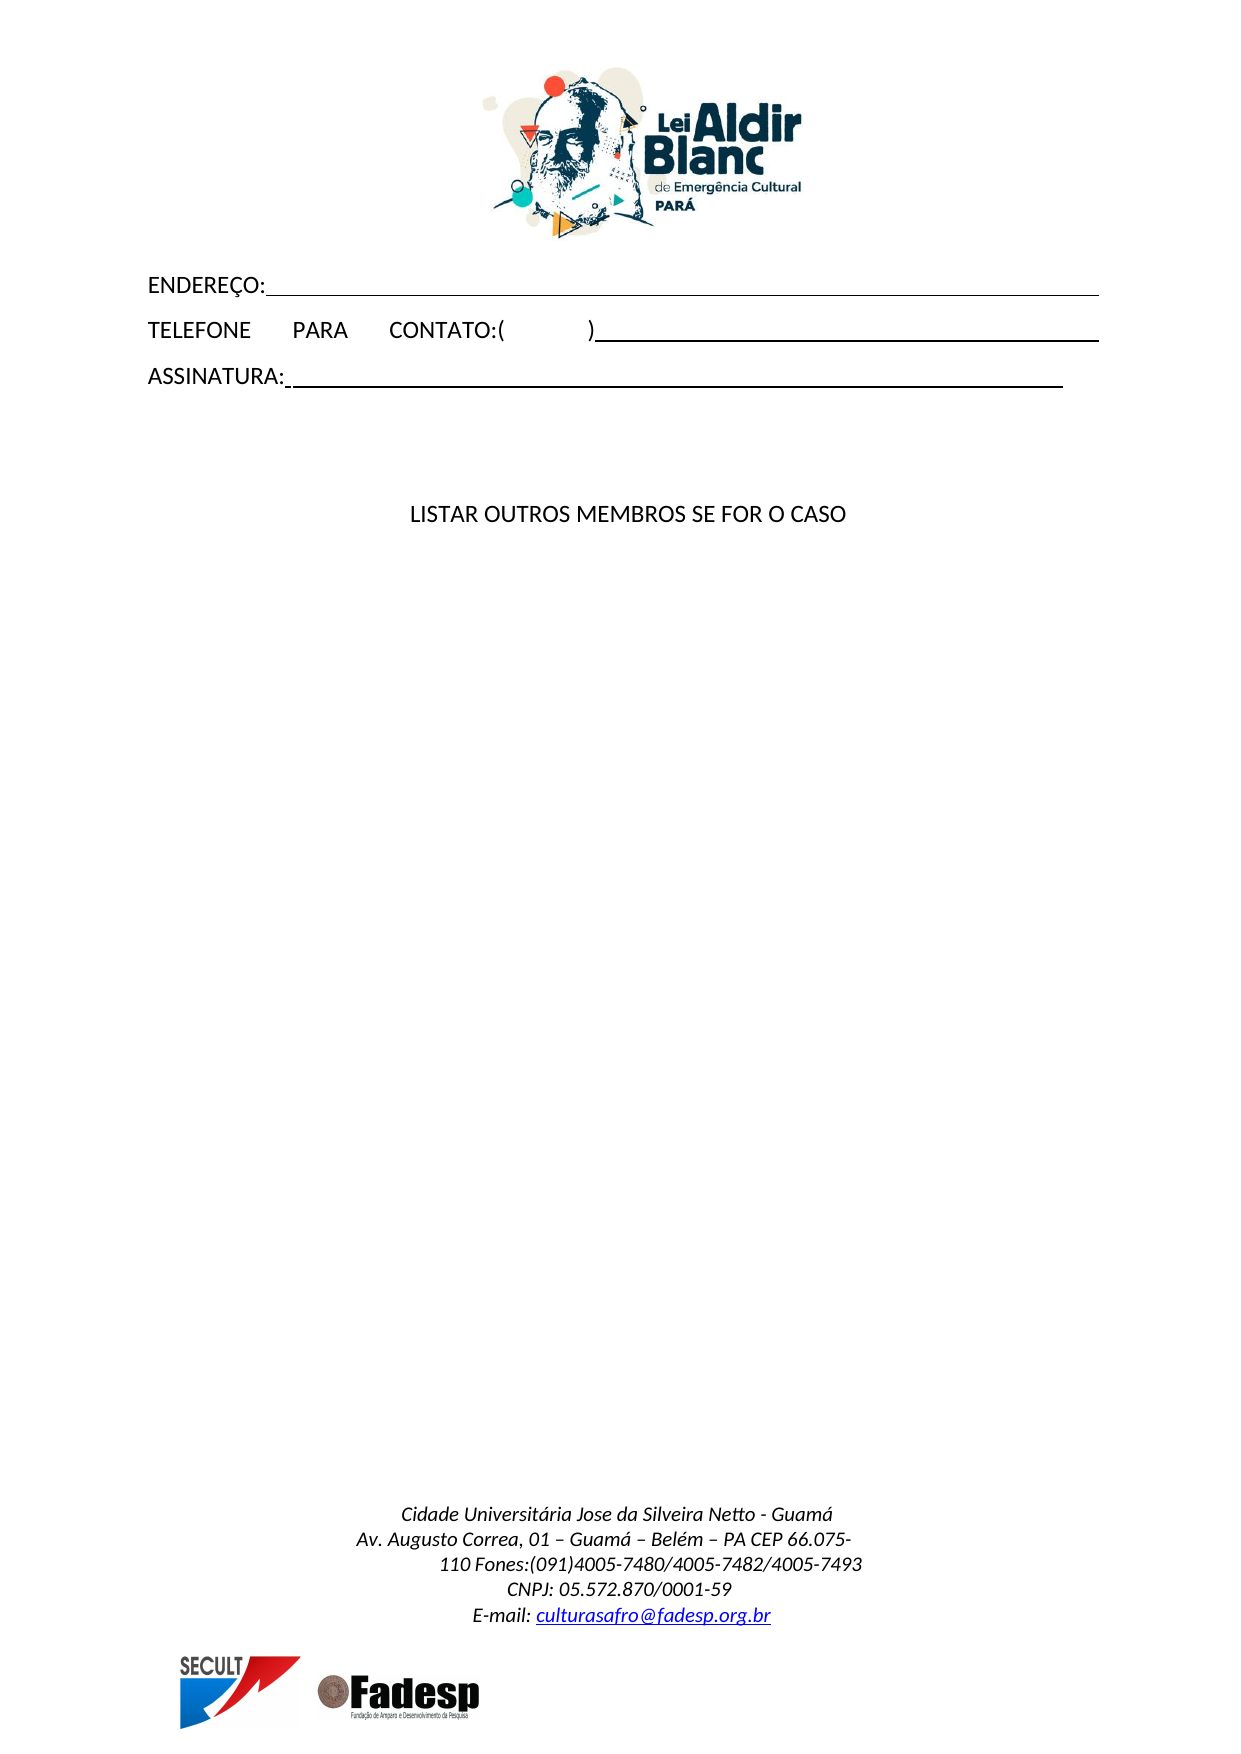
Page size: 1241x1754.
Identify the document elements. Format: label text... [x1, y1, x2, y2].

picture [315, 1674, 481, 1720]
text ENDEREÇO: TELEFONE PARA CONTATO:( ) ASSINATURA: [148, 269, 1099, 391]
text LISTAR OUTROS MEMBROS SE FOR O CASO [123, 498, 1133, 528]
picture [180, 1656, 301, 1729]
picture [478, 63, 804, 241]
